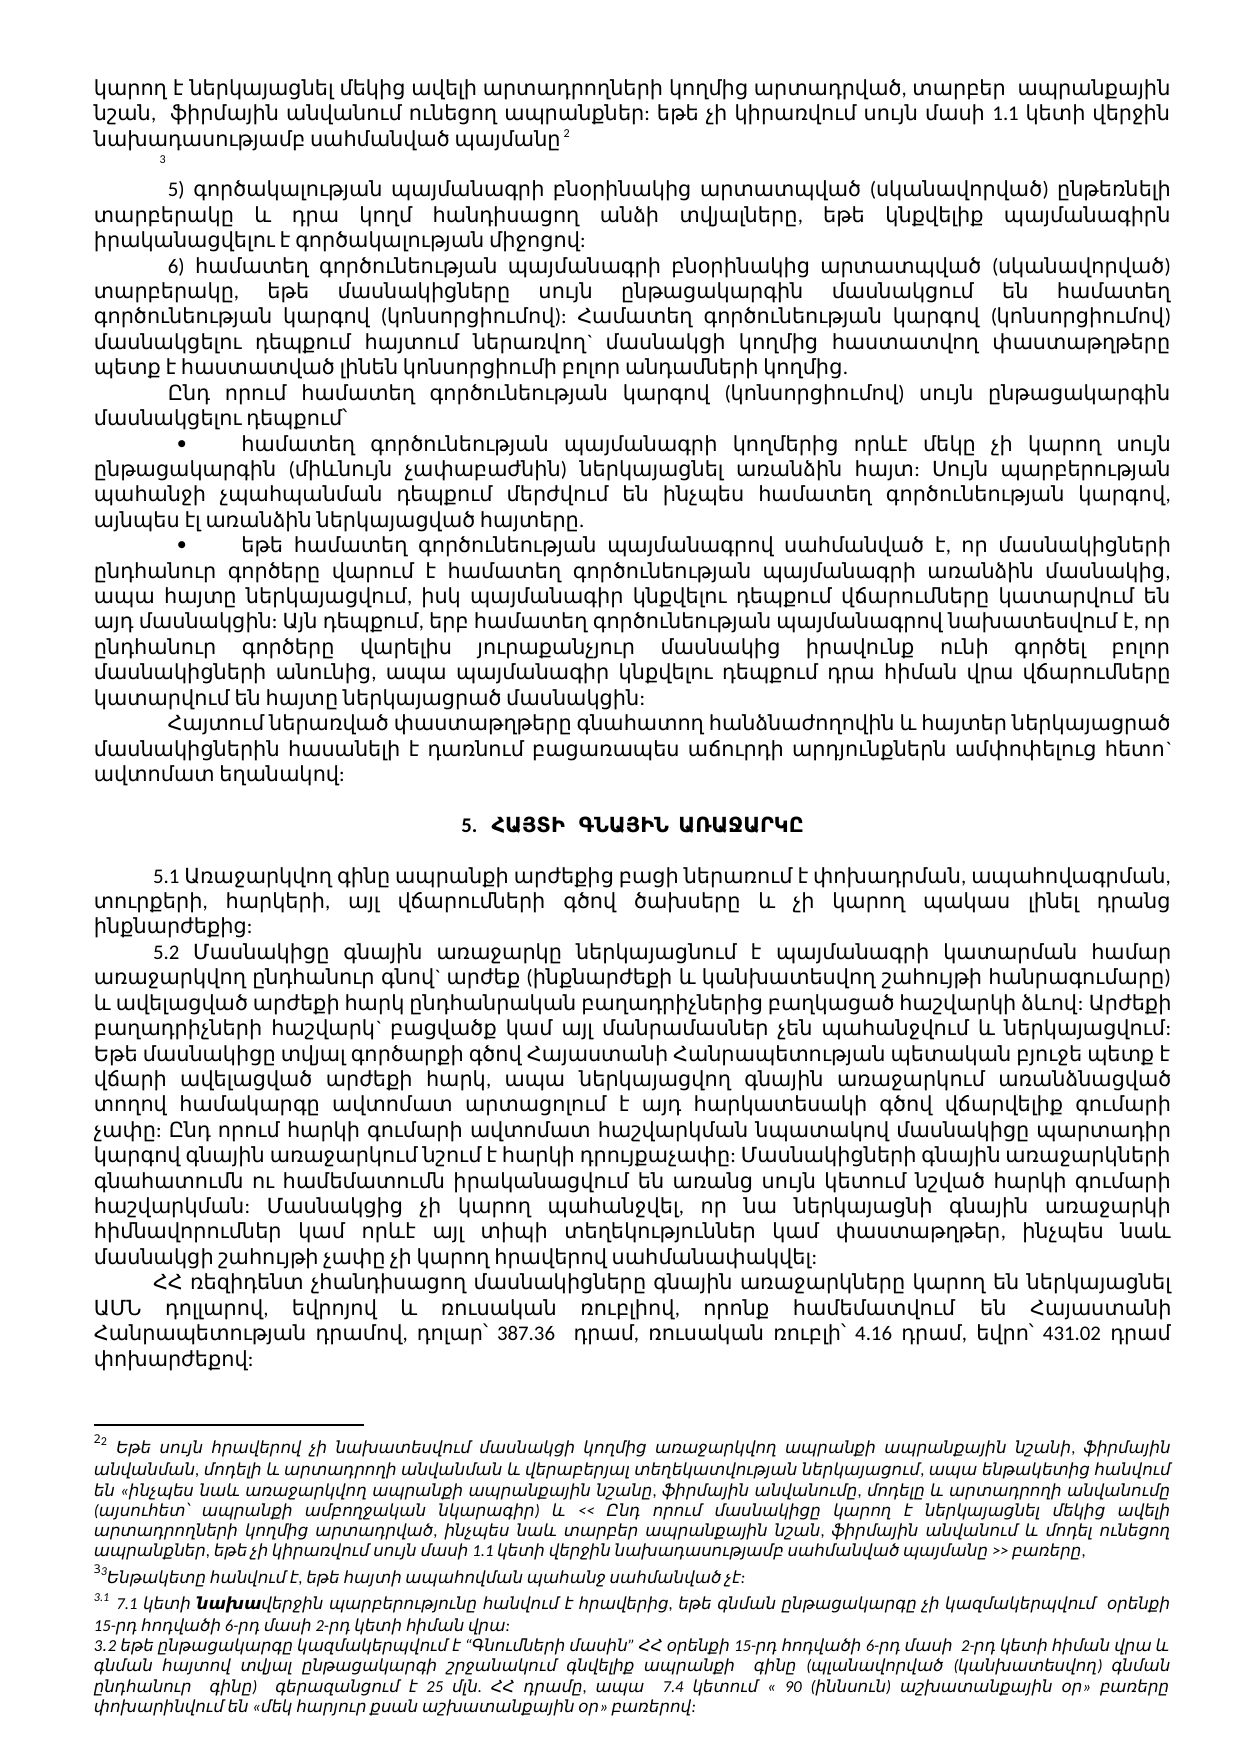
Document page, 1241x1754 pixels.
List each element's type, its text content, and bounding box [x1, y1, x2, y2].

text 3 [94, 151, 1171, 177]
text 5.2 Մասնակիցը գնային առաջարկը ներկայացնում է պայմանագրի կատարման համար առաջարկվող ընդհանուր գնով` արժեք (ինքնարժեքի և կանխատեսվող շահույթի հանրագումարը) և ավելացված արժեքի հարկ ընդհանրական բաղադրիչներից բաղկացած հաշվարկի ձևով: Արժեքի բաղադրիչների հաշվարկ` բացվածք կամ այլ մանրամասներ չեն պահանջվում և ներկայացվում: Եթե մասնակիցը տվյալ գործարքի գծով Հայաստանի Հանրապետության պետական բյուջե պետք է վճարի ավելացված արժեքի հարկ, ապա ներկայացվող գնային առաջարկում առանձնացված տողով համակարգը ավտոմատ արտացոլում է այդ հարկատեսակի գծով վճարվելիք գումարի չափը: Ընդ որում հարկի գումարի ավտոմատ հաշվարկման նպատակով մասնակիցը պարտադիր կարգով գնային առաջարկում նշում է հարկի դրույքաչափը: Մասնակիցների գնային առաջարկների գնահատումն ու համեմատումն իրականացվում են առանց սույն կետում նշված հարկի գումարի հաշվարկման: Մասնակցից չի կարող պահանջվել, որ նա ներկայացնի գնային առաջարկի հիմնավորումներ կամ որևէ այլ տիպի տեղեկություններ կամ փաստաթղթեր, ինչպես նաև մասնակցի շահույթի չափը չի կարող հրավերով սահմանափակվել: [94, 939, 1171, 1269]
text ՀՀ ռեզիդենտ չհանդիսացող մասնակիցները գնային առաջարկները կարող են ներկայացնել ԱՄՆ դոլլարով, եվրոյով և ռուսական ռուբլիով, որոնք համեմատվում են Հայաստանի Հանրապետության դրամով, դոլար՝ 387.36 դրամ, ռուսական ռուբլի՝ 4.16 դրամ, եվրո՝ 431.02 դրամ փոխարժեքով: [94, 1269, 1171, 1371]
text 5.1 Առաջարկվող գինը ապրանքի արժեքից բացի ներառում է փոխադրման, ապահովագրման, տուրքերի, հարկերի, այլ վճարումների գծով ծախսերը և չի կարող պակաս լինել դրանց ինքնարժեքից: [94, 863, 1171, 939]
text 6) համատեղ գործունեության պայմանագրի բնօրինակից արտատպված (սկանավորված) տարբերակը, եթե մասնակիցները սույն ընթացակարգին մասնակցում են համատեղ գործունեության կարգով (կոնսորցիումով): Համատեղ գործունեության կարգով (կոնսորցիումով) մասնակցելու դեպքում հայտում ներառվող` մասնակցի կողմից հաստատվող փաստաթղթերը պետք է հաստատված լինեն կոնսորցիումի բոլոր անդամների կողմից. [94, 253, 1171, 380]
text Ընդ որում համատեղ գործունեության կարգով (կոնսորցիումով) սույն ընթացակարգին մասնակցելու դեպքում՝ [94, 380, 1171, 431]
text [94, 75, 1171, 151]
list եթե համատեղ գործունեության պայմանագրով սահմանված է, որ մասնակիցների ընդհանուր գործերը վարում է համատեղ գործունեության պայմանագրի առանձին մասնակից, ապա հայտը ներկայացվում, իսկ պայմանագիր կնքվելու դեպքում վճարումները կատարվում են այդ մասնակցին: Այն դեպքում, երբ համատեղ գործունեության պայմանագրով նախատեսվում է, որ ընդհանուր գործերը վարելիս յուրաքանչյուր մասնակից իրավունք ունի գործել բոլոր մասնակիցների անունից, ապա պայմանագիր կնքվելու դեպքում դրա հիման վրա վճարումները կատարվում են հայտը ներկայացրած մասնակցին: [94, 532, 1171, 710]
text Հայտում ներառված փաստաթղթերը գնահատող հանձնաժողովին և հայտեր ներկայացրած մասնակիցներին հասանելի է դառնում բացառապես աճուրդի արդյունքներն ամփոփելուց հետո` ավտոմատ եղանակով: [94, 710, 1171, 787]
text 5) գործակալության պայմանագրի բնօրինակից արտատպված (սկանավորված) ընթեռնելի տարբերակը և դրա կողմ հանդիսացող անձի տվյալները, եթե կնքվելիք պայմանագիրն իրականացվելու է գործակալության միջոցով: [94, 177, 1171, 253]
list համատեղ գործունեության պայմանագրի կողմերից որևէ մեկը չի կարող սույն ընթացակարգին (միևնույն չափաբաժնին) ներկայացնել առանձին հայտ: Սույն պարբերության պահանջի չպահպանման դեպքում մերժվում են ինչպես համատեղ գործունեության կարգով, այնպես էլ առանձին ներկայացված հայտերը. [94, 431, 1171, 532]
text 5. ՀԱՅՏԻ ԳՆԱՅԻՆ ԱՌԱՋԱՐԿԸ [94, 812, 1171, 837]
